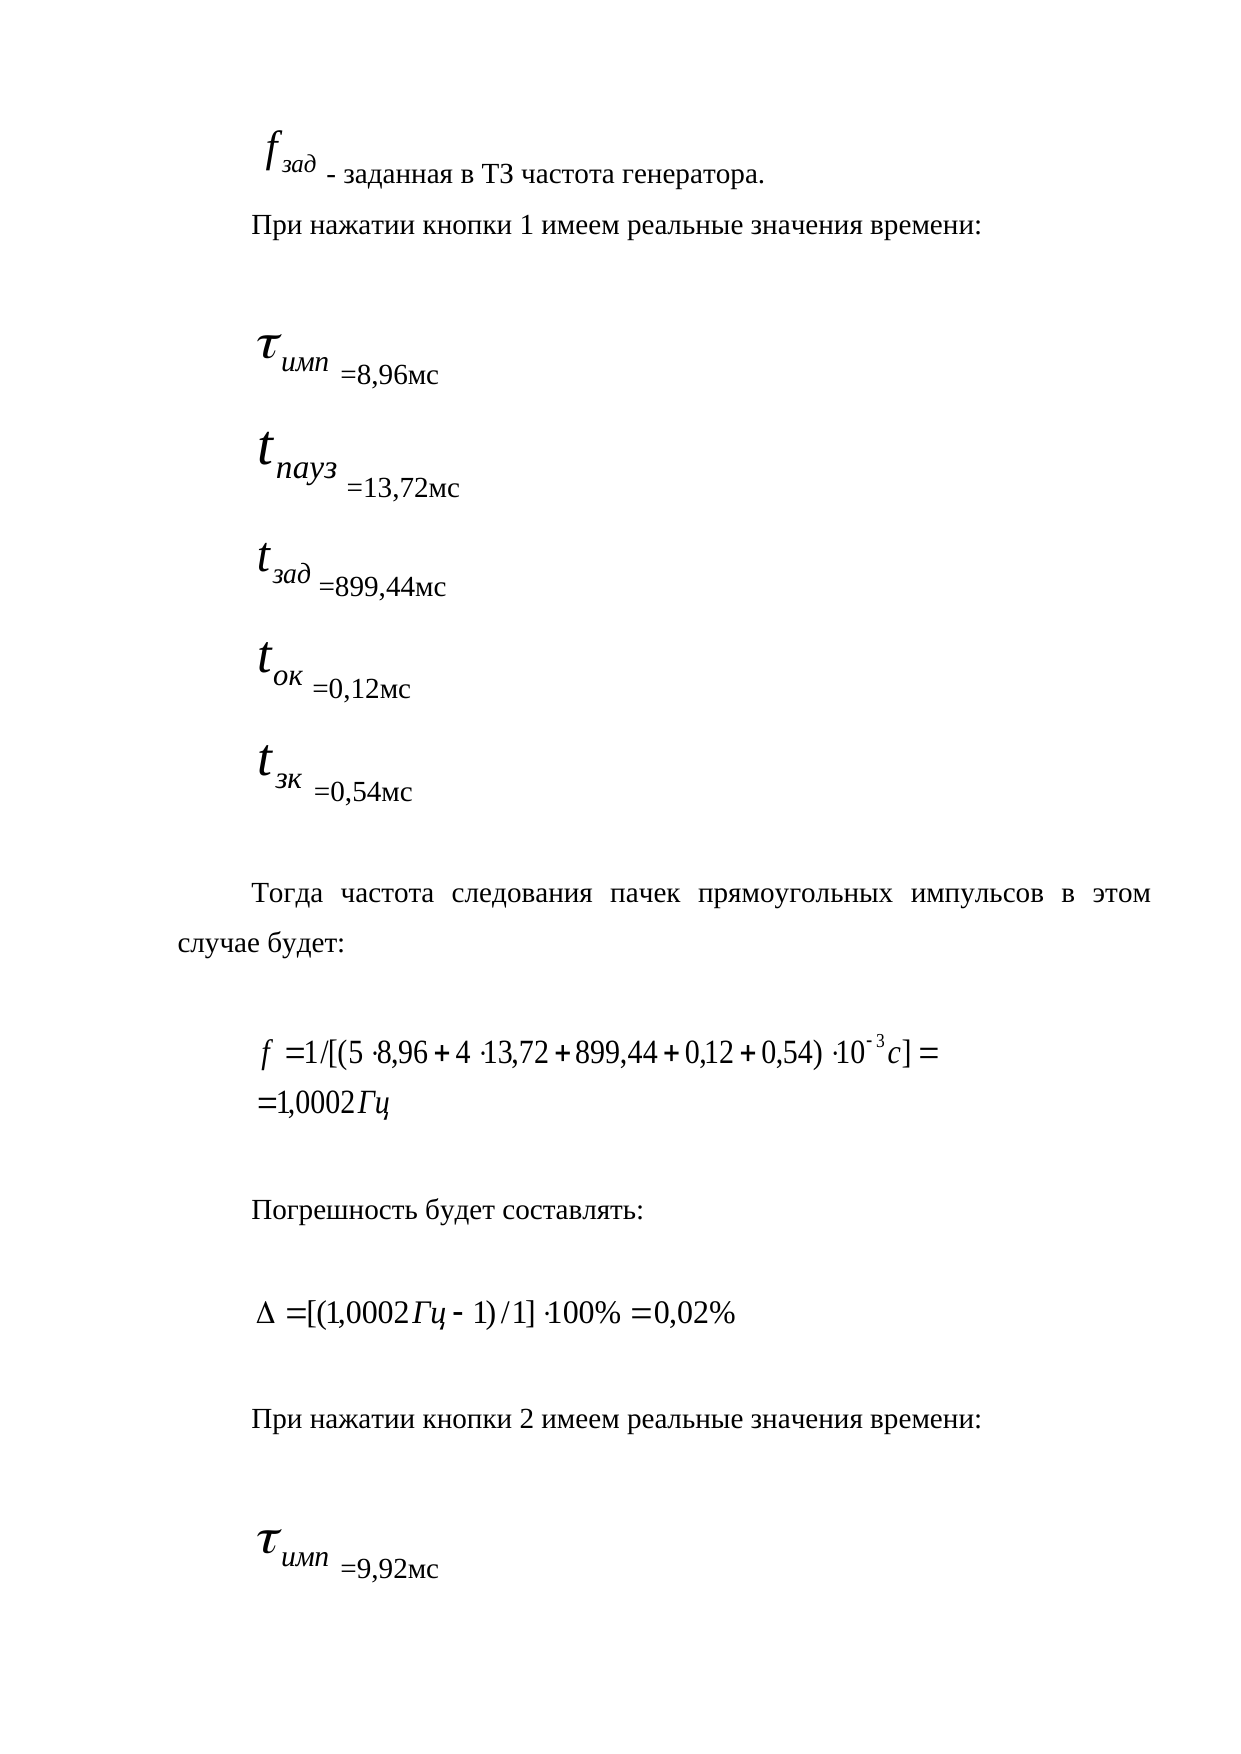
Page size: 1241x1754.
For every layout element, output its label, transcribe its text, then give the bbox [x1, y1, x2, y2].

text =0,54мс [177, 722, 1152, 808]
text Погрешность будет составлять: [177, 1192, 1152, 1226]
text Тогда частота следования пачек прямоугольных импульсов в этом случае будет: [177, 875, 1152, 959]
text =0,12мс [177, 619, 1152, 705]
text =13,72мс [177, 407, 1152, 504]
text При нажатии кнопки 1 имеем реальные значения времени: [177, 207, 1152, 240]
text =899,44мс [177, 521, 1152, 602]
text =8,96мс [177, 307, 1152, 390]
text =9,92мс [177, 1502, 1152, 1585]
text При нажатии кнопки 2 имеем реальные значения времени: [177, 1401, 1152, 1435]
text - заданная в ТЗ частота генератора. [177, 118, 1152, 190]
